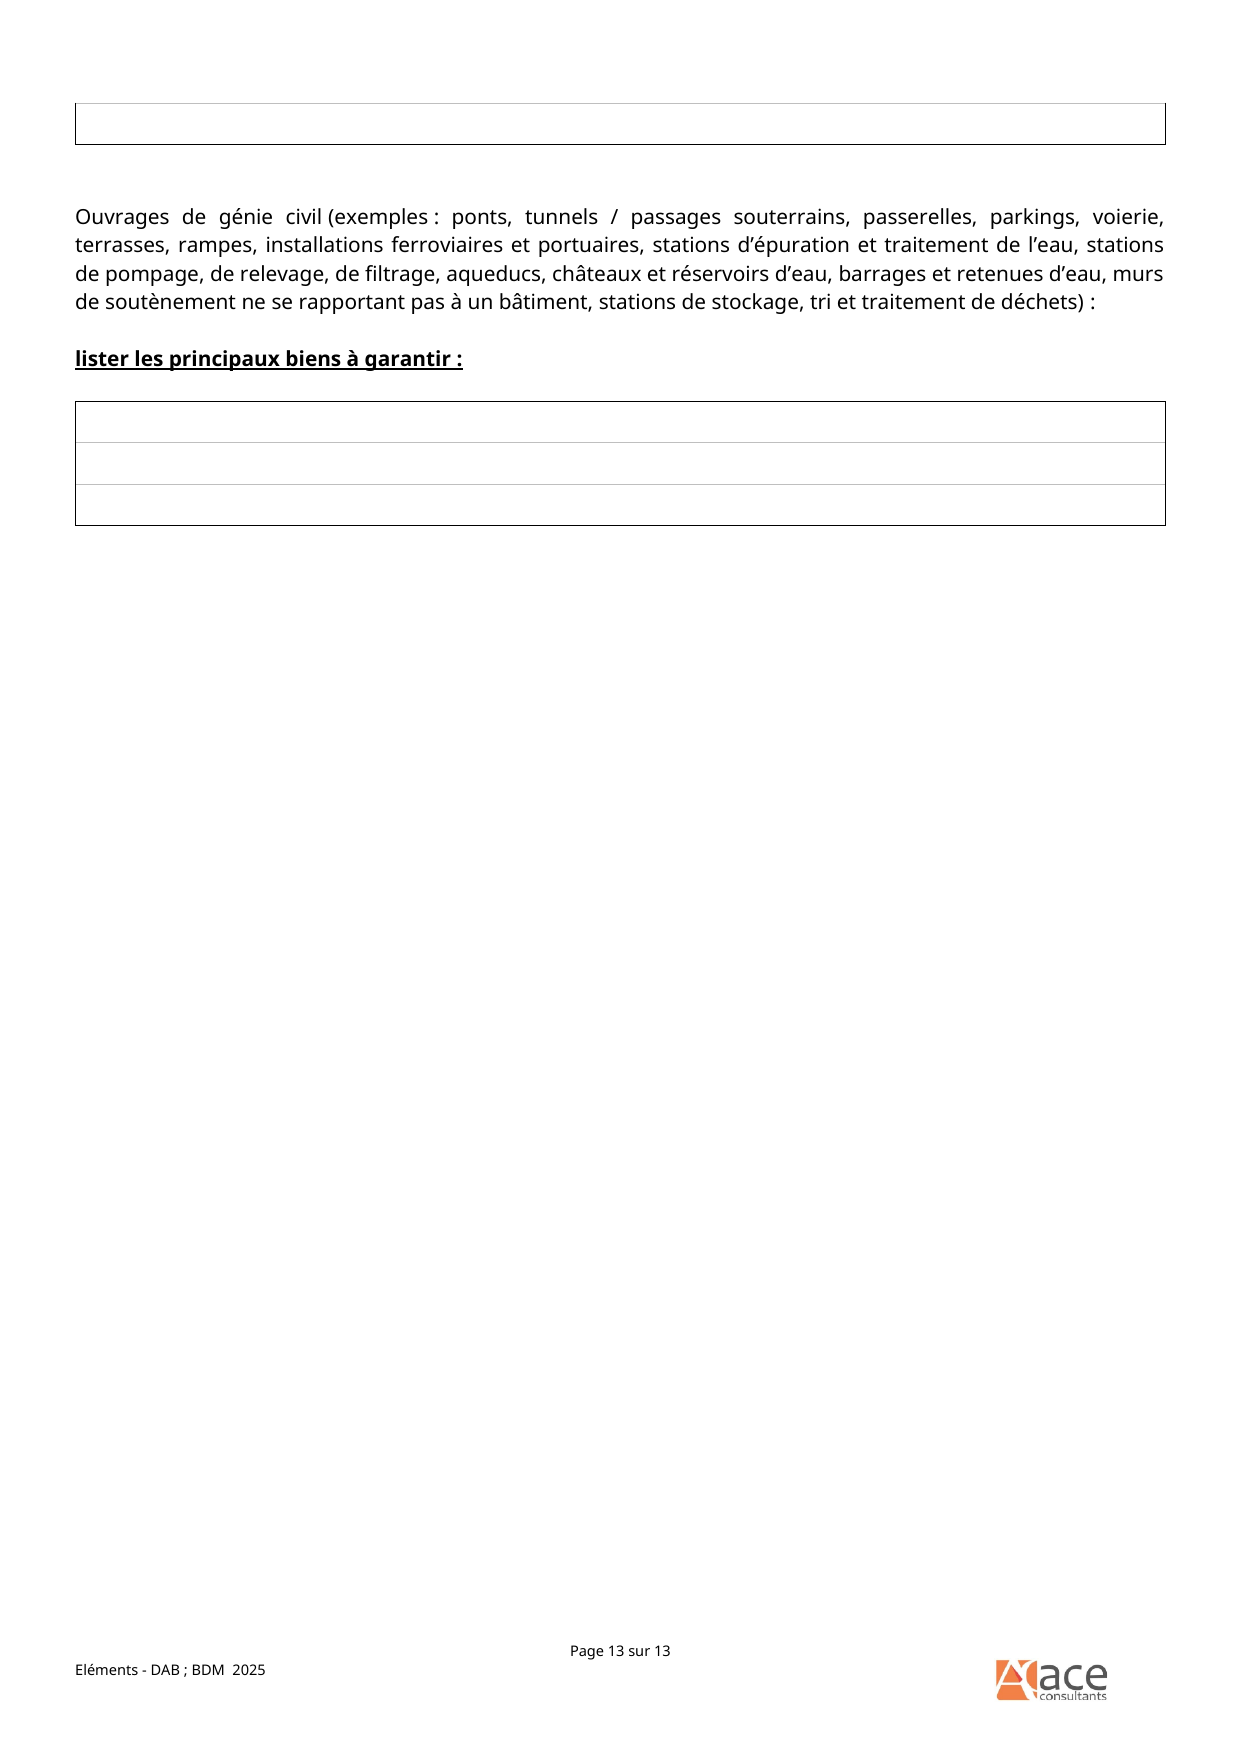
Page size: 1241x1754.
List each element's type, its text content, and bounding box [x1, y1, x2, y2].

text lister les principaux biens à garantir : [75, 344, 1165, 372]
table_cell [76, 104, 1165, 144]
picture [994, 1658, 1108, 1702]
table_header [76, 402, 1165, 442]
text Ouvrages de génie civil (exemples : ponts, tunnels / passages souterrains, passerelles, parkings, voierie, terrasses, rampes, installations ferroviaires et portuaires, stations d’épuration et traitement de l’eau, stations de pompage, de relevage, de filtrage, aqueducs, châteaux et réservoirs d’eau, barrages et retenues d’eau, murs de soutènement ne se rapportant pas à un bâtiment, stations de stockage, tri et traitement de déchets) : [75, 202, 1165, 316]
table_cell [76, 443, 1165, 484]
table_cell [76, 485, 1165, 525]
